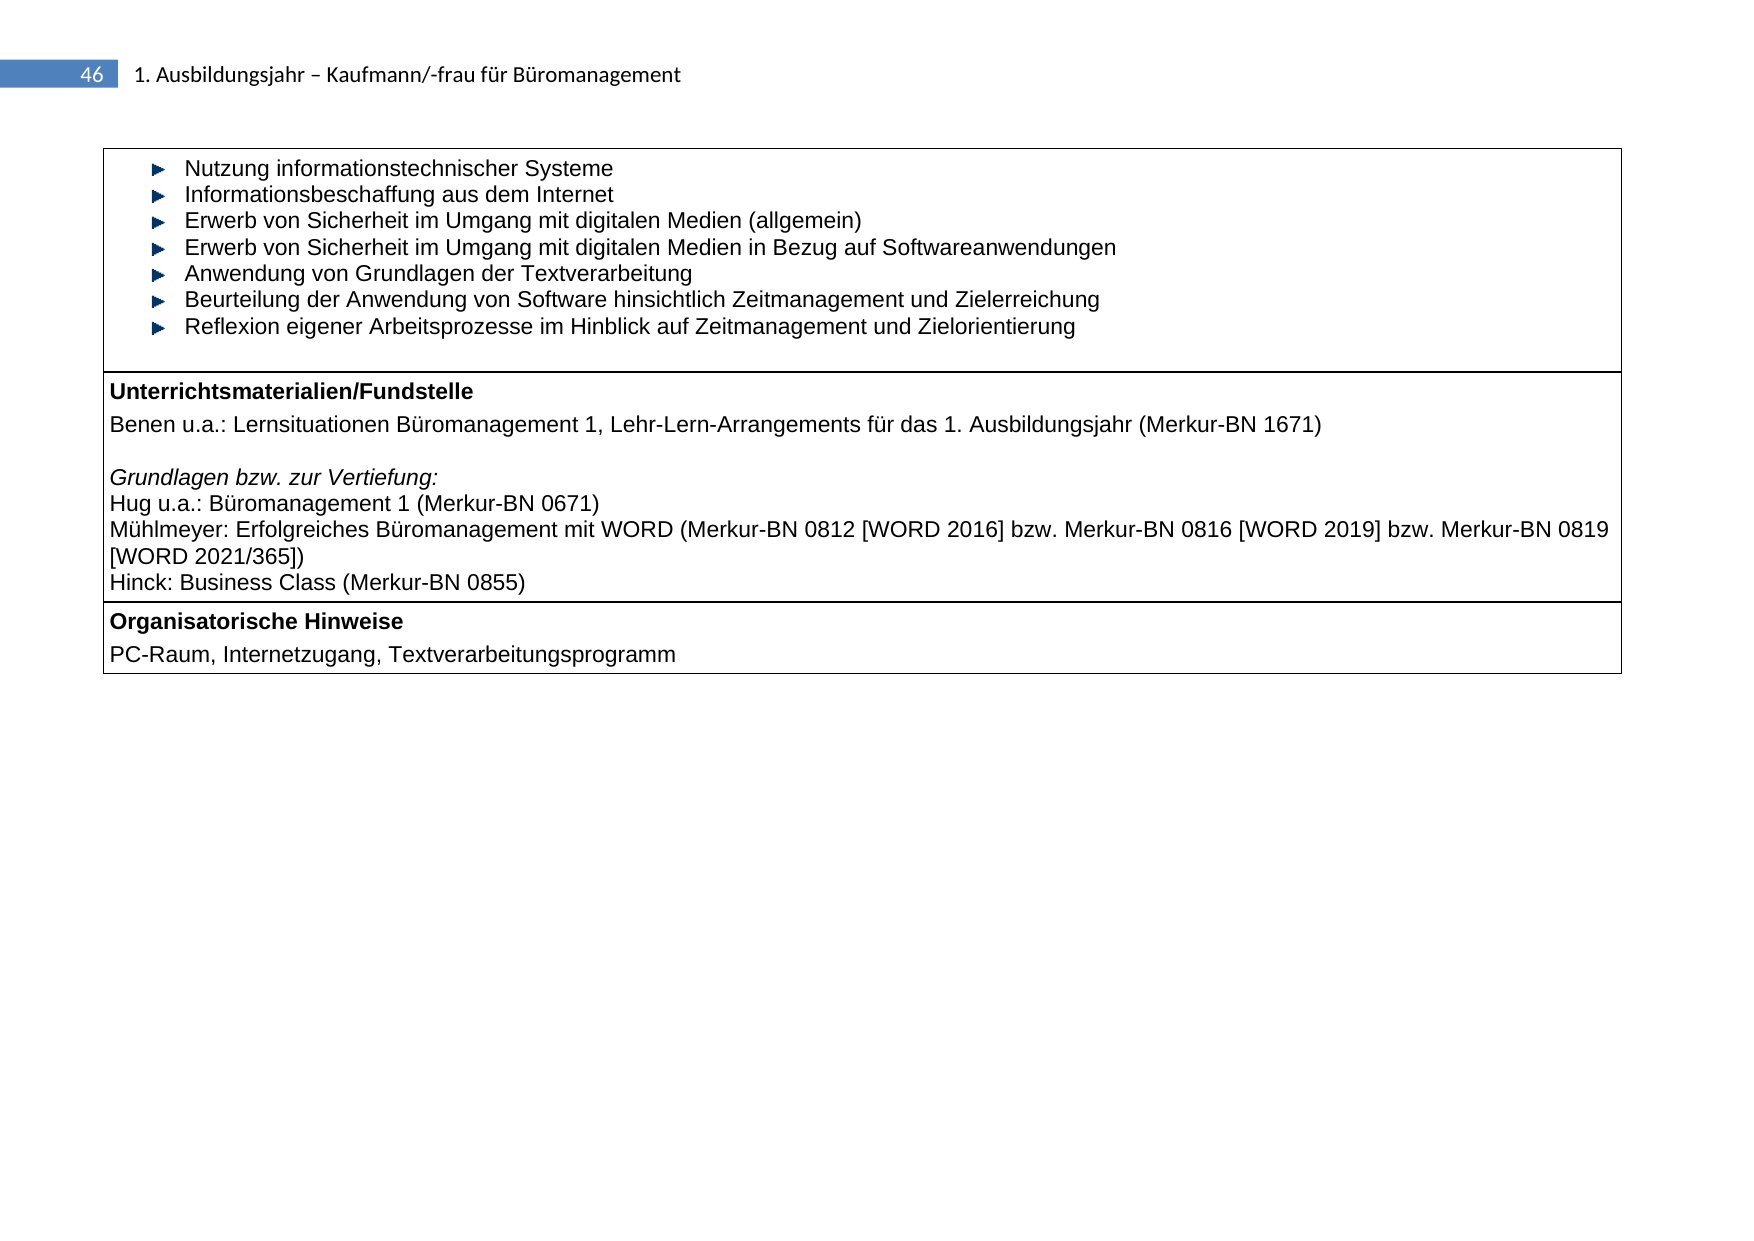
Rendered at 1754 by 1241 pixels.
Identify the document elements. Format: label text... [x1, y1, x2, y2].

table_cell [104, 149, 1621, 371]
picture [147, 291, 165, 308]
table_cell Organisatorische Hinweise PC-Raum, Internetzugang, Textverarbeitungsprogramm [104, 603, 1621, 673]
picture [147, 212, 165, 229]
picture [147, 317, 165, 335]
table_cell Unterrichtsmaterialien/Fundstelle Benen u.a.: Lernsituationen Büromanagement 1, Lehr-Lern-Arrangements für das 1. Ausbildungsjahr (Merkur-BN 1671) Grundlagen bzw. zur Vertiefung: Hug u.a.: Büromanagement 1 (Merkur-BN 0671) Mühlmeyer: Erfolgreiches Büromanagement mit WORD (Merkur-BN 0812 [WORD 2016] bzw. Merkur-BN 0816 [WORD 2019] bzw. Merkur-BN 0819 [WORD 2021/365]) Hinck: Business Class (Merkur-BN 0855) [104, 373, 1621, 601]
picture [147, 264, 165, 282]
picture [147, 185, 165, 203]
picture [147, 238, 165, 256]
picture [147, 159, 165, 176]
